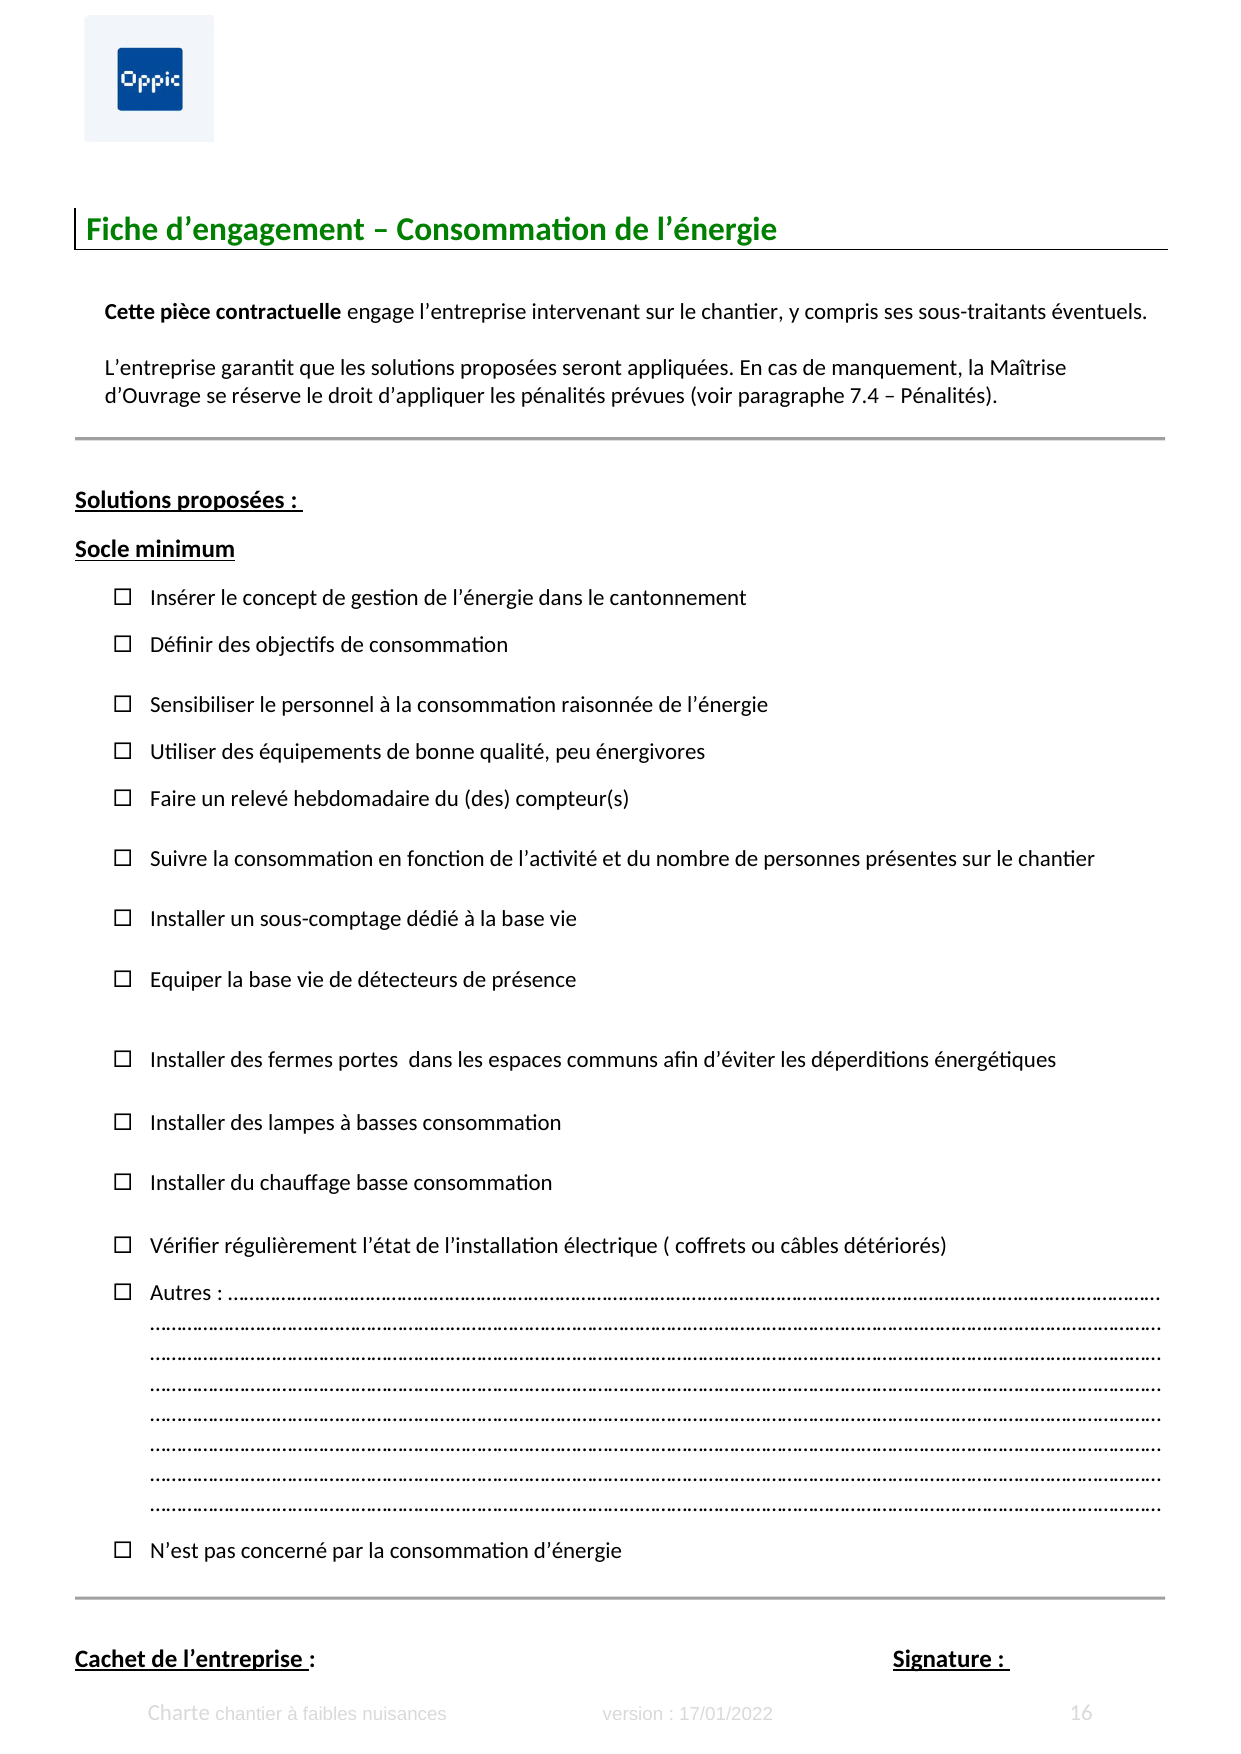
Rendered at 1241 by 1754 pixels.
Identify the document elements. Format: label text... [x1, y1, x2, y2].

list Installer des fermes portes dans les espaces communs afin d’éviter les déperditions énergétiques [112, 1045, 1165, 1073]
picture [84, 15, 214, 142]
list Faire un relevé hebdomadaire du (des) compteur(s) [112, 784, 1165, 812]
list Installer du chauffage basse consommation [112, 1168, 1165, 1196]
list Installer des lampes à basses consommation [112, 1108, 1165, 1136]
list ………………………………………………………………………………………………………………………………………………………………………… [150, 1489, 1165, 1517]
list Installer un sous-comptage dédié à la base vie [112, 904, 1165, 932]
table_header Fiche d’engagement – Consommation de l’énergie [76, 208, 1168, 249]
list N’est pas concerné par la consommation d’énergie [112, 1536, 1165, 1564]
list Utiliser des équipements de bonne qualité, peu énergivores [112, 737, 1165, 765]
text Cachet de l’entreprise : Signature : [75, 1643, 1165, 1674]
list Autres : …………………………………………………………………………………………………………………………………………………………………………………………………………………………………………………………………………………………………………………………………………………………………………………………………………………………………………………………………………………………………………………………………………………………………………………………………………………………………………………………………………………………………………………………………………………………………………………………………………………………………………………………………………………………………………………………………………………………………………………………………………………………………………………………………………………………………………………………………………………………………………………………………………………………… [112, 1278, 1165, 1487]
text L’entreprise garantit que les solutions proposées seront appliquées. En cas de manquement, la Maîtrise d’Ouvrage se réserve le droit d’appliquer les pénalités prévues (voir paragraphe 7.4 – Pénalités). [104, 353, 1165, 409]
text Socle minimum [75, 534, 1165, 564]
list Vérifier régulièrement l’état de l’installation électrique ( coffrets ou câbles détériorés) [112, 1231, 1165, 1259]
list Insérer le concept de gestion de l’énergie dans le cantonnement [112, 583, 1165, 611]
list Suivre la consommation en fonction de l’activité et du nombre de personnes présentes sur le chantier [112, 844, 1165, 872]
list Définir des objectifs de consommation [112, 630, 1165, 658]
text Cette pièce contractuelle engage l’entreprise intervenant sur le chantier, y compris ses sous-traitants éventuels. [104, 297, 1165, 325]
list Equiper la base vie de détecteurs de présence [112, 965, 1165, 993]
text Solutions proposées : [75, 484, 1165, 514]
list Sensibiliser le personnel à la consommation raisonnée de l’énergie [112, 690, 1165, 718]
